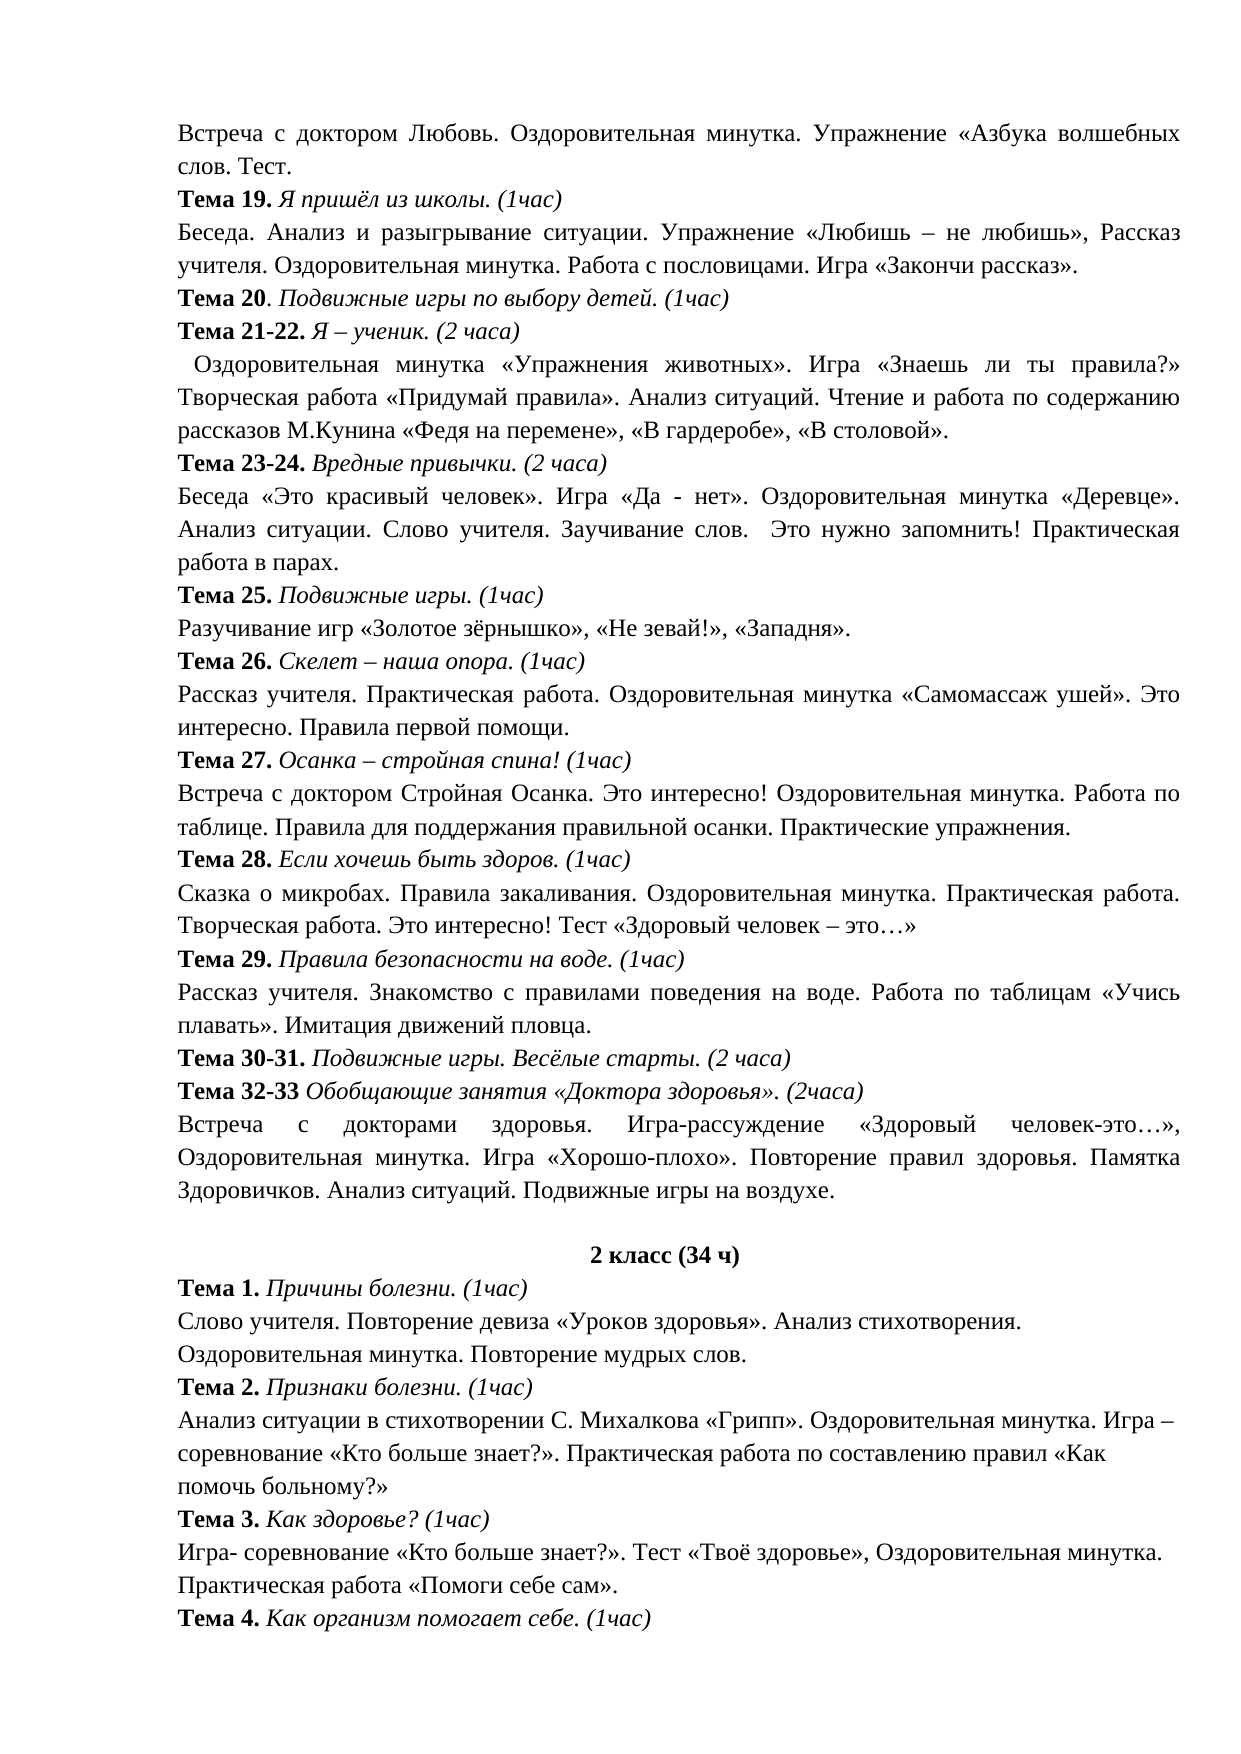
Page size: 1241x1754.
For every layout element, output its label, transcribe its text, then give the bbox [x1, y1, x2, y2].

text Тема 27. Осанка – стройная спина! (1час) [177, 746, 1181, 774]
text Тема 3. Как здоровье? (1час) [177, 1504, 1181, 1533]
text Встреча с доктором Стройная Осанка. Это интересно! Оздоровительная минутка. Работа по таблице. Правила для поддержания правильной осанки. Практические упражнения. [177, 778, 1181, 840]
text Тема 23-24. Вредные привычки. (2 часа) [177, 448, 1181, 477]
text Анализ ситуации в стихотворении С. Михалкова «Грипп». Оздоровительная минутка. Игра – соревнование «Кто больше знает?». Практическая работа по составлению правил «Как помочь больному?» [177, 1405, 1181, 1500]
text Тема 28. Если хочешь быть здоров. (1час) [177, 844, 1181, 873]
text Беседа. Анализ и разыгрывание ситуации. Упражнение «Любишь – не любишь», Рассказ учителя. Оздоровительная минутка. Работа с пословицами. Игра «Закончи рассказ». [177, 217, 1181, 279]
text Тема 2. Признаки болезни. (1час) [177, 1372, 1181, 1401]
text Тема 25. Подвижные игры. (1час) [177, 580, 1181, 609]
text Тема 32-33 Обобщающие занятия «Доктора здоровья». (2часа) [177, 1076, 1181, 1104]
text Игра- соревнование «Кто больше знает?». Тест «Твоё здоровье», Оздоровительная минутка. Практическая работа «Помоги себе сам». [177, 1537, 1181, 1599]
text Слово учителя. Повторение девиза «Уроков здоровья». Анализ стихотворения. Оздоровительная минутка. Повторение мудрых слов. [177, 1306, 1181, 1368]
text Тема 26. Скелет – наша опора. (1час) [177, 646, 1181, 675]
text Тема 20. Подвижные игры по выбору детей. (1час) [177, 283, 1181, 312]
text Разучивание игр «Золотое зёрнышко», «Не зевай!», «Западня». [177, 613, 1181, 642]
text Тема 4. Как организм помогает себе. (1час) [177, 1603, 1181, 1632]
text Встреча с доктором Любовь. Оздоровительная минутка. Упражнение «Азбука волшебных слов. Тест. [177, 118, 1181, 180]
text Встреча с докторами здоровья. Игра-рассуждение «Здоровый человек-это…», Оздоровительная минутка. Игра «Хорошо-плохо». Повторение правил здоровья. Памятка Здоровичков. Анализ ситуаций. Подвижные игры на воздухе. [177, 1109, 1181, 1203]
text 2 класс (34 ч) [177, 1240, 1181, 1269]
text Тема 30-31. Подвижные игры. Весёлые старты. (2 часа) [177, 1043, 1181, 1071]
text Тема 21-22. Я – ученик. (2 часа) [177, 316, 1181, 345]
text Беседа «Это красивый человек». Игра «Да - нет». Оздоровительная минутка «Деревце». Анализ ситуации. Слово учителя. Заучивание слов. Это нужно запомнить! Практическая работа в парах. [177, 481, 1181, 576]
text Рассказ учителя. Практическая работа. Оздоровительная минутка «Самомассаж ушей». Это интересно. Правила первой помощи. [177, 679, 1181, 741]
text Тема 19. Я пришёл из школы. (1час) [177, 184, 1181, 213]
text Сказка о микробах. Правила закаливания. Оздоровительная минутка. Практическая работа. Творческая работа. Это интересно! Тест «Здоровый человек – это…» [177, 878, 1181, 939]
text Оздоровительная минутка «Упражнения животных». Игра «Знаешь ли ты правила?» Творческая работа «Придумай правила». Анализ ситуаций. Чтение и работа по содержанию рассказов М.Кунина «Федя на перемене», «В гардеробе», «В столовой». [177, 349, 1181, 444]
text Тема 1. Причины болезни. (1час) [177, 1273, 1181, 1302]
text Тема 29. Правила безопасности на воде. (1час) [177, 944, 1181, 972]
text Рассказ учителя. Знакомство с правилами поведения на воде. Работа по таблицам «Учись плавать». Имитация движений пловца. [177, 977, 1181, 1038]
